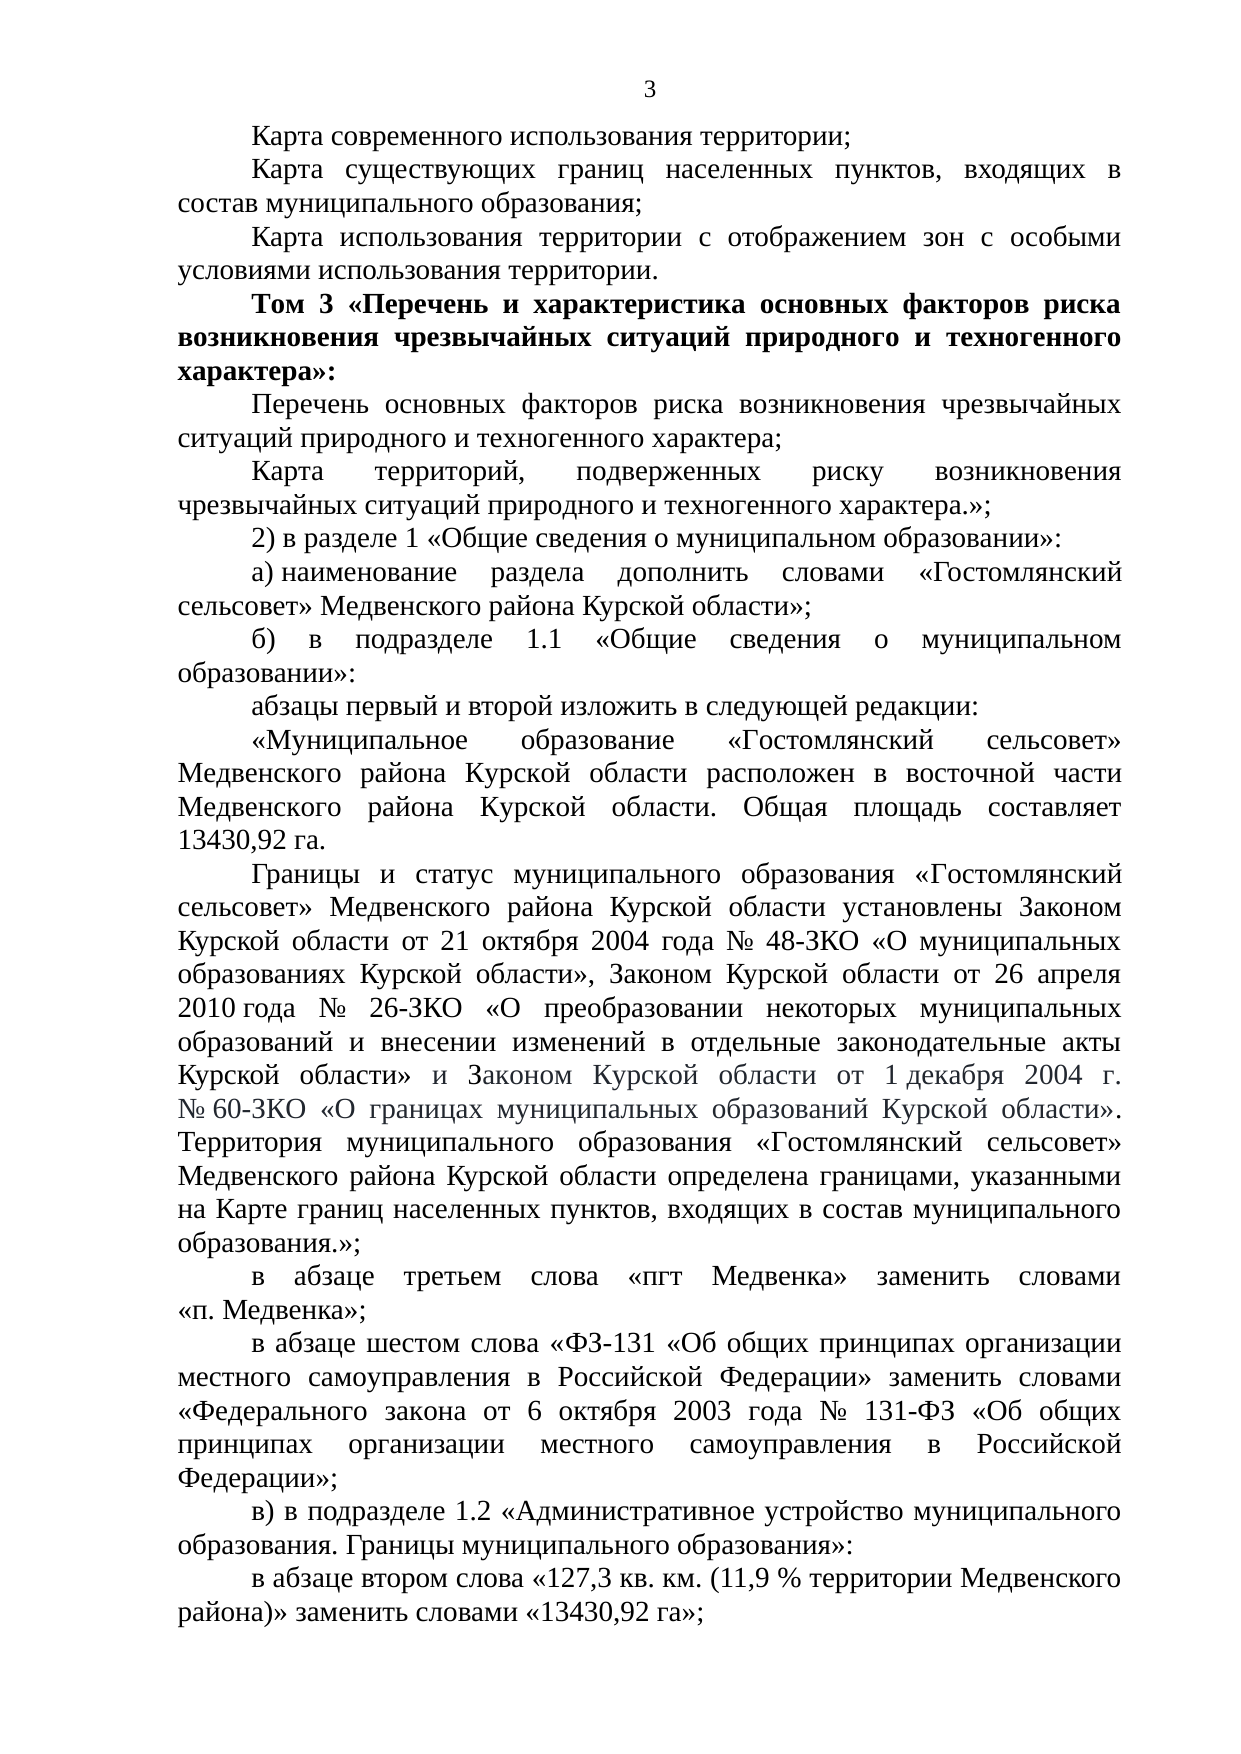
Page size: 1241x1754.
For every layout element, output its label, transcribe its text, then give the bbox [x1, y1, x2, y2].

text Карта существующих границ населенных пунктов, входящих в состав муниципального образования; [177, 152, 1122, 219]
text Том 3 «Перечень и характеристика основных факторов риска возникновения чрезвычайных ситуаций природного и техногенного характера»: [177, 286, 1122, 386]
text Карта современного использования территории; [177, 118, 1122, 152]
text Границы и статус муниципального образования «Гостомлянский сельсовет» Медвенского района Курской области установлены Законом Курской области от 21 октября 2004 года № 48-ЗКО «О муниципальных образованиях Курской области», Законом Курской области от 26 апреля 2010 года № 26-ЗКО «О преобразовании некоторых муниципальных образований и внесении изменений в отдельные законодательные акты Курской области» и Законом Курской области от 1 декабря 2004 г. № 60-ЗКО «О границах муниципальных образований Курской области». Территория муниципального образования «Гостомлянский сельсовет» Медвенского района Курской области определена границами, указанными на Карте границ населенных пунктов, входящих в состав муниципального образования.»; [177, 856, 1122, 1091]
text Границы и статус муниципального образования «Гостомлянский сельсовет» Медвенского района Курской области установлены Законом Курской области от 21 октября 2004 года № 48-ЗКО «О муниципальных образованиях Курской области», Законом Курской области от 26 апреля 2010 года № 26-ЗКО «О преобразовании некоторых муниципальных образований и внесении изменений в отдельные законодательные акты Курской области» и Законом Курской области от 1 декабря 2004 г. № 60-ЗКО «О границах муниципальных образований Курской области». Территория муниципального образования «Гостомлянский сельсовет» Медвенского района Курской области определена границами, указанными на Карте границ населенных пунктов, входящих в состав муниципального образования.»; [177, 1091, 1122, 1258]
text а) наименование раздела дополнить словами «Гостомлянский сельсовет» Медвенского района Курской области»; [177, 554, 1122, 621]
text Карта территорий, подверженных риску возникновения чрезвычайных ситуаций природного и техногенного характера.»; [177, 453, 1122, 521]
text в абзаце третьем слова «пгт Медвенка» заменить словами «п. Медвенка»; [177, 1258, 1122, 1326]
text в абзаце шестом слова «ФЗ-131 «Об общих принципах организации местного самоуправления в Российской Федерации» заменить словами «Федерального закона от 6 октября 2003 года № 131-ФЗ «Об общих принципах организации местного самоуправления в Российской Федерации»; [177, 1326, 1122, 1493]
text абзацы первый и второй изложить в следующей редакции: [177, 688, 1122, 722]
text Перечень основных факторов риска возникновения чрезвычайных ситуаций природного и техногенного характера; [177, 386, 1122, 453]
text в абзаце втором слова «127,3 кв. км. (11,9 % территории Медвенского района)» заменить словами «13430,92 га»; [177, 1560, 1122, 1627]
text «Муниципальное образование «Гостомлянский сельсовет» Медвенского района Курской области расположен в восточной части Медвенского района Курской области. Общая площадь составляет 13430,92 га. [177, 722, 1122, 856]
text 2) в разделе 1 «Общие сведения о муниципальном образовании»: [177, 521, 1122, 554]
text б) в подразделе 1.1 «Общие сведения о муниципальном образовании»: [177, 621, 1122, 688]
text Карта использования территории с отображением зон с особыми условиями использования территории. [177, 219, 1122, 286]
text в) в подразделе 1.2 «Административное устройство муниципального образования. Границы муниципального образования»: [177, 1493, 1122, 1560]
